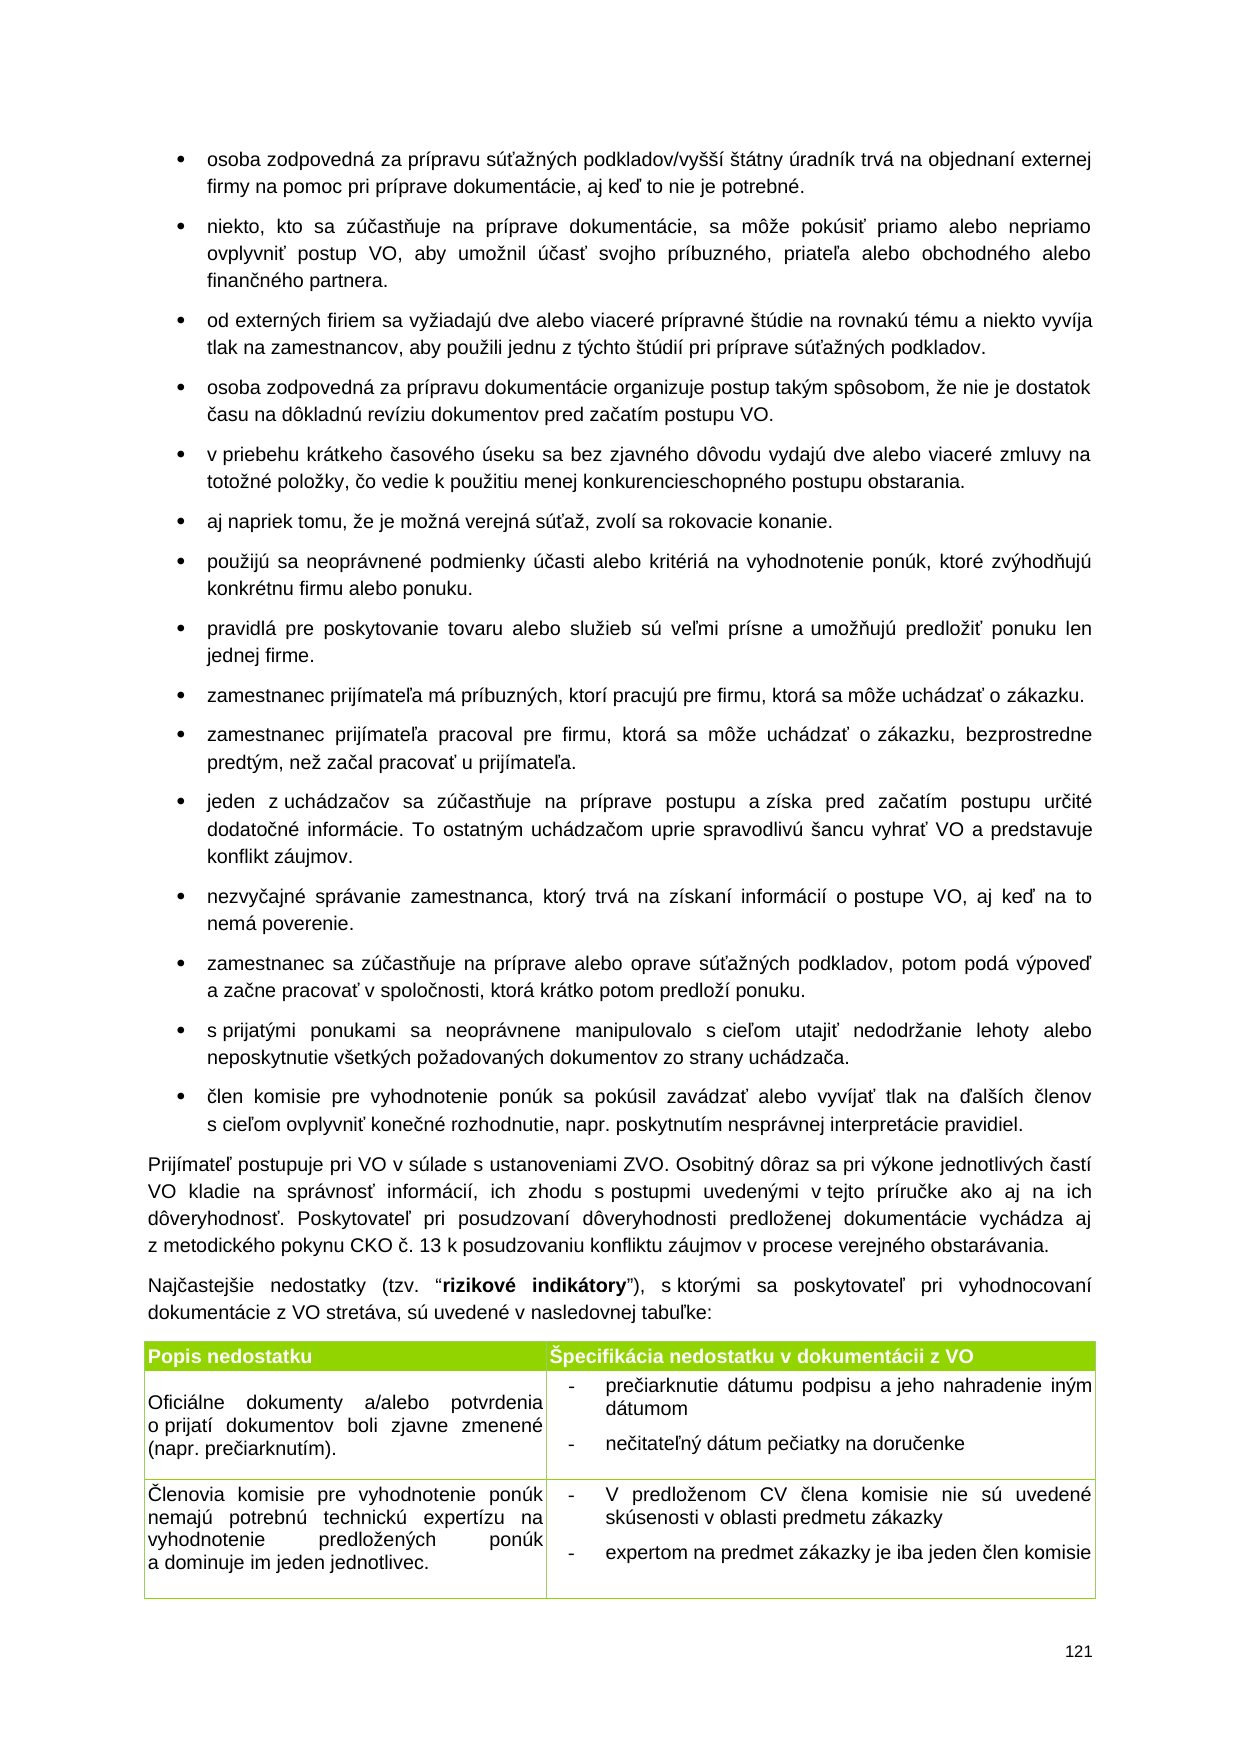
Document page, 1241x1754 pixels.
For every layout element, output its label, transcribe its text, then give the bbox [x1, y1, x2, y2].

text osoba zodpovedná za prípravu dokumentácie organizuje postup takým spôsobom, že nie je dostatok času na dôkladnú revíziu dokumentov pred začatím postupu VO. [177, 376, 1092, 426]
text nezvyčajné správanie zamestnanca, ktorý trvá na získaní informácií o postupe VO, aj keď na to nemá poverenie. [177, 884, 1092, 934]
text člen komisie pre vyhodnotenie ponúk sa pokúsil zavádzať alebo vyvíjať tlak na ďalších členov s cieľom ovplyvniť konečné rozhodnutie, napr. poskytnutím nesprávnej interpretácie pravidiel. [177, 1085, 1092, 1135]
text aj napriek tomu, že je možná verejná súťaž, zvolí sa rokovacie konanie. [177, 510, 1092, 533]
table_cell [145, 1480, 546, 1597]
table_cell Oficiálne dokumenty a/alebo potvrdenia o prijatí dokumentov boli zjavne zmenené (napr. prečiarknutím). [145, 1371, 546, 1479]
text jeden z uchádzačov sa zúčastňuje na príprave postupu a získa pred začatím postupu určité dodatočné informácie. To ostatným uchádzačom uprie spravodlivú šancu vyhrať VO a predstavuje konflikt záujmov. [177, 790, 1092, 867]
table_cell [547, 1480, 1095, 1597]
text osoba zodpovedná za prípravu súťažných podkladov/vyšší štátny úradník trvá na objednaní externej firmy na pomoc pri príprave dokumentácie, aj keď to nie je potrebné. [177, 148, 1092, 198]
text Prijímateľ postupuje pri VO v súlade s ustanoveniami ZVO. Osobitný dôraz sa pri výkone jednotlivých častí VO kladie na správnosť informácií, ich zhodu s postupmi uvedenými v tejto príručke ako aj na ich dôveryhodnosť. Poskytovateľ pri posudzovaní dôveryhodnosti predloženej dokumentácie vychádza aj z metodického pokynu CKO č. 13 k posudzovaniu konfliktu záujmov v procese verejného obstarávania. [148, 1152, 1092, 1257]
text zamestnanec prijímateľa pracoval pre firmu, ktorá sa môže uchádzať o zákazku, bezprostredne predtým, než začal pracovať u prijímateľa. [177, 723, 1092, 773]
text pravidlá pre poskytovanie tovaru alebo služieb sú veľmi prísne a umožňujú predložiť ponuku len jednej firme. [177, 617, 1092, 667]
table_cell prečiarknutie dátumu podpisu a jeho nahradenie iným dátumom nečitateľný dátum pečiatky na doručenke [547, 1371, 1095, 1479]
text použijú sa neoprávnené podmienky účasti alebo kritériá na vyhodnotenie ponúk, ktoré zvýhodňujú konkrétnu firmu alebo ponuku. [177, 549, 1092, 599]
text s prijatými ponukami sa neoprávnene manipulovalo s cieľom utajiť nedodržanie lehoty alebo neposkytnutie všetkých požadovaných dokumentov zo strany uchádzača. [177, 1018, 1092, 1068]
table_header Popis nedostatku [145, 1342, 546, 1370]
text v priebehu krátkeho časového úseku sa bez zjavného dôvodu vydajú dve alebo viaceré zmluvy na totožné položky, čo vedie k použitiu menej konkurencieschopného postupu obstarania. [177, 443, 1092, 493]
text zamestnanec prijímateľa má príbuzných, ktorí pracujú pre firmu, ktorá sa môže uchádzať o zákazku. [177, 683, 1092, 706]
text Najčastejšie nedostatky (tzv. “rizikové indikátory”), s ktorými sa poskytovateľ pri vyhodnocovaní dokumentácie z VO stretáva, sú uvedené v nasledovnej tabuľke: [148, 1274, 1092, 1323]
text od externých firiem sa vyžiadajú dve alebo viaceré prípravné štúdie na rovnakú tému a niekto vyvíja tlak na zamestnancov, aby použili jednu z týchto štúdií pri príprave súťažných podkladov. [177, 309, 1092, 359]
table_header Špecifikácia nedostatku v dokumentácii z VO [547, 1342, 1095, 1370]
text niekto, kto sa zúčastňuje na príprave dokumentácie, sa môže pokúsiť priamo alebo nepriamo ovplyvniť postup VO, aby umožnil účasť svojho príbuzného, priateľa alebo obchodného alebo finančného partnera. [177, 215, 1092, 292]
text zamestnanec sa zúčastňuje na príprave alebo oprave súťažných podkladov, potom podá výpoveď a začne pracovať v spoločnosti, ktorá krátko potom predloží ponuku. [177, 951, 1092, 1001]
